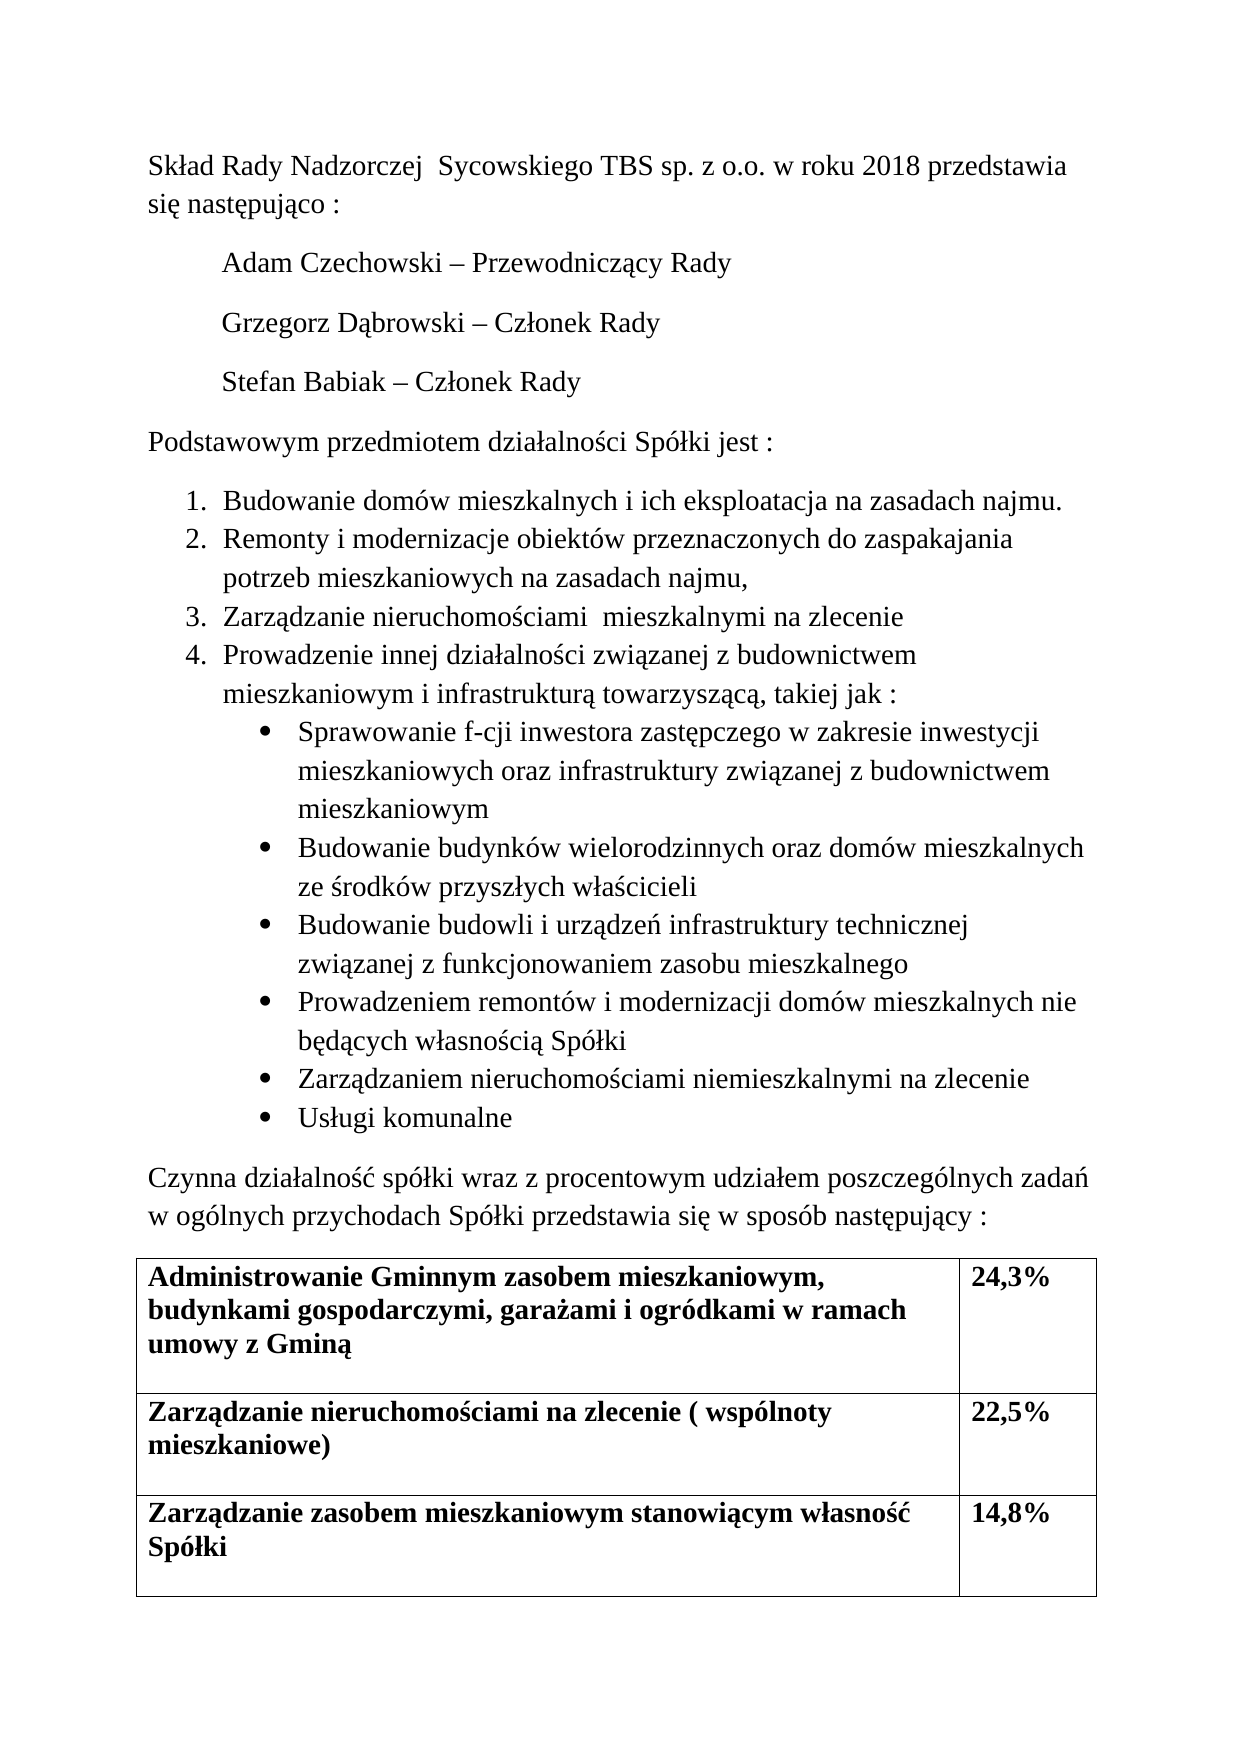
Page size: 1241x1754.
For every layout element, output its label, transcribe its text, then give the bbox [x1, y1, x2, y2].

list Remonty i modernizacje obiektów przeznaczonych do zaspakajania potrzeb mieszkaniowych na zasadach najmu, [185, 522, 1093, 594]
list Sprawowanie f-cji inwestora zastępczego w zakresie inwestycji mieszkaniowych oraz infrastruktury związanej z budownictwem mieszkaniowym [260, 714, 1093, 825]
table_cell Zarządzanie zasobem mieszkaniowym stanowiącym własność Spółki [137, 1496, 959, 1596]
list Budowanie domów mieszkalnych i ich eksploatacja na zasadach najmu. [185, 483, 1093, 517]
table_cell 22,5% [960, 1394, 1096, 1494]
text Grzegorz Dąbrowski – Członek Rady [148, 305, 1093, 338]
text Czynna działalność spółki wraz z procentowym udziałem poszczególnych zadań w ogólnych przychodach Spółki przedstawia się w sposób następujący : [148, 1160, 1093, 1232]
table_cell 14,8% [960, 1496, 1096, 1596]
text Skład Rady Nadzorczej Sycowskiego TBS sp. z o.o. w roku 2018 przedstawia się następująco : [148, 148, 1093, 220]
list Zarządzanie nieruchomościami mieszkalnymi na zlecenie [185, 599, 1093, 632]
table_header Administrowanie Gminnym zasobem mieszkaniowym, budynkami gospodarczymi, garażami i ogródkami w ramach umowy z Gminą [137, 1259, 959, 1393]
table_header 24,3% [960, 1259, 1096, 1393]
table_cell Zarządzanie nieruchomościami na zlecenie ( wspólnoty mieszkaniowe) [137, 1394, 959, 1494]
list Prowadzeniem remontów i modernizacji domów mieszkalnych nie będących własnością Spółki [260, 984, 1093, 1057]
list Prowadzenie innej działalności związanej z budownictwem mieszkaniowym i infrastrukturą towarzyszącą, takiej jak : [185, 637, 1093, 709]
list Zarządzaniem nieruchomościami niemieszkalnymi na zlecenie [260, 1062, 1093, 1095]
text Podstawowym przedmiotem działalności Spółki jest : [148, 424, 1093, 457]
list Budowanie budynków wielorodzinnych oraz domów mieszkalnych ze środków przyszłych właścicieli [260, 830, 1093, 902]
list Budowanie budowli i urządzeń infrastruktury technicznej związanej z funkcjonowaniem zasobu mieszkalnego [260, 907, 1093, 979]
list Usługi komunalne [260, 1100, 1093, 1134]
text Stefan Babiak – Członek Rady [148, 364, 1093, 398]
text Adam Czechowski – Przewodniczący Rady [148, 246, 1093, 279]
